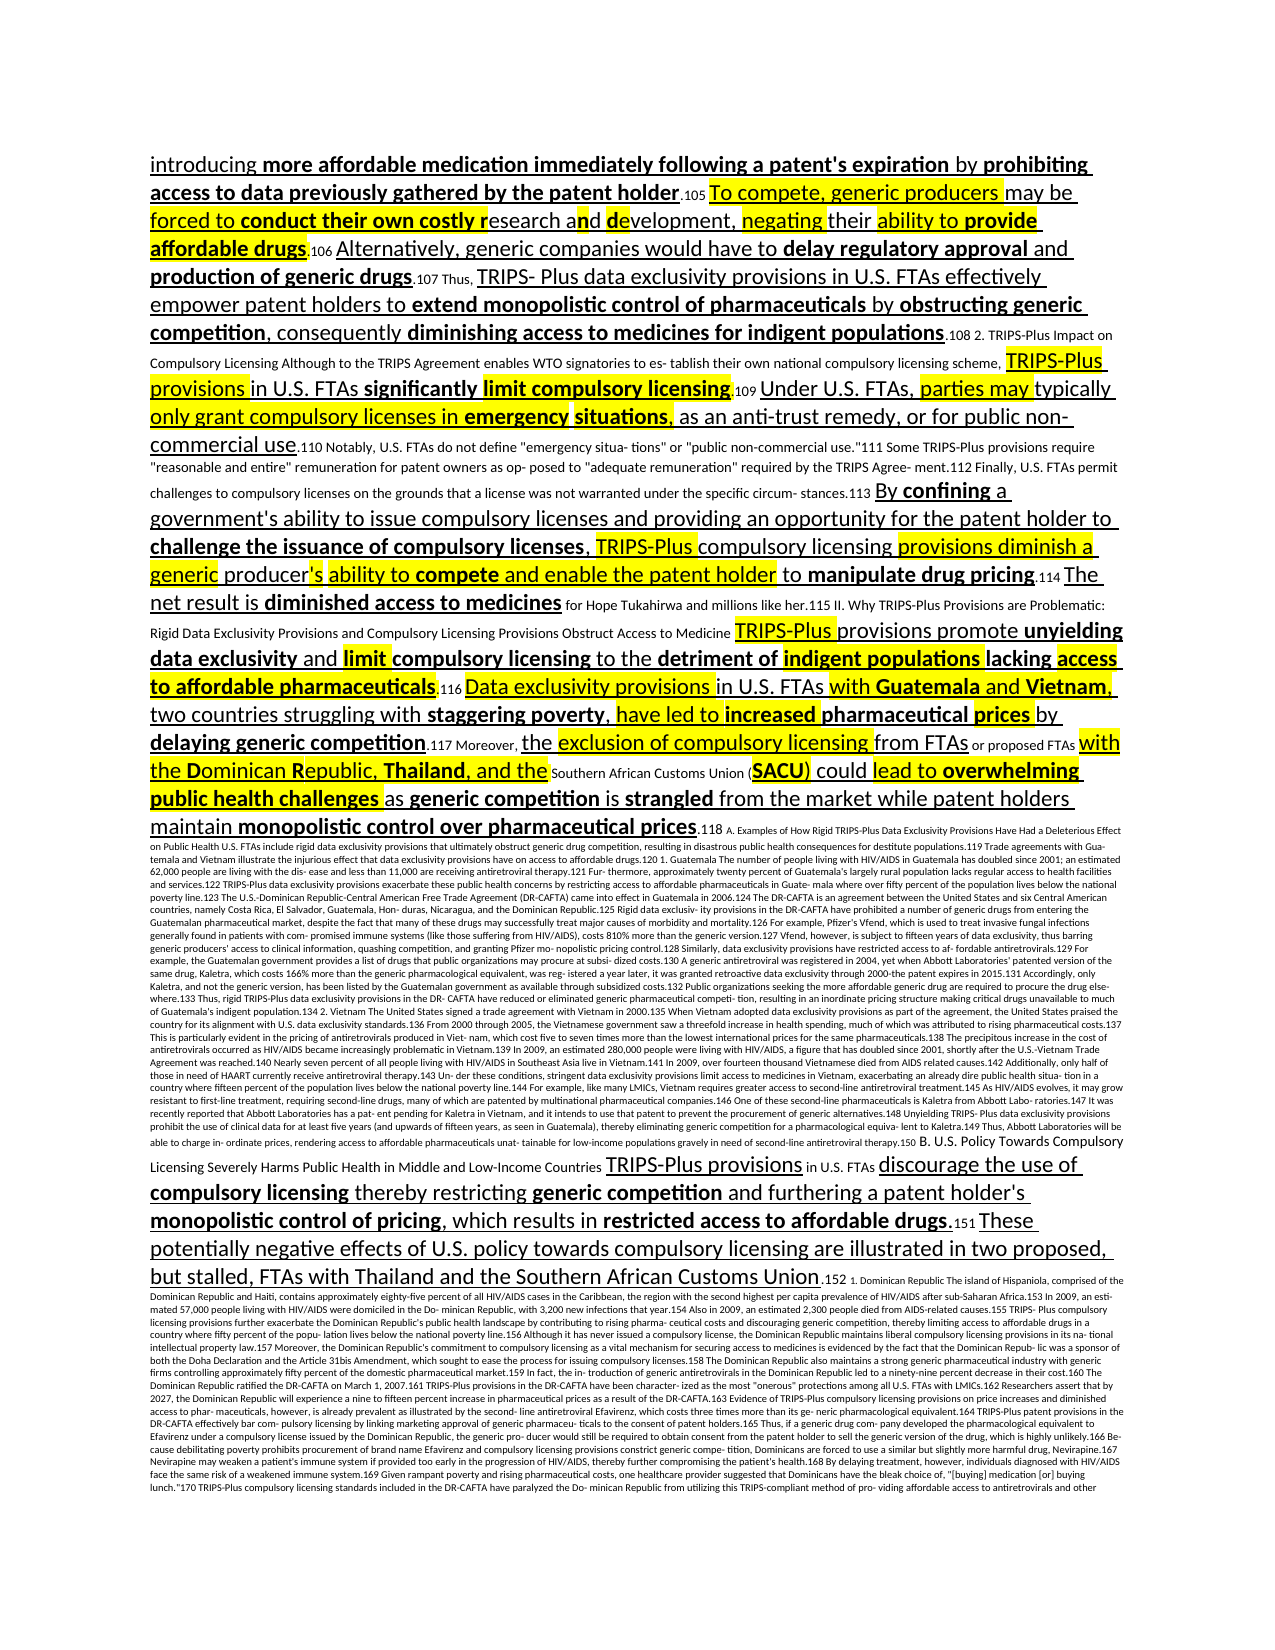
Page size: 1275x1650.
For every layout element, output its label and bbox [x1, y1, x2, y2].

text [150, 150, 1125, 1494]
